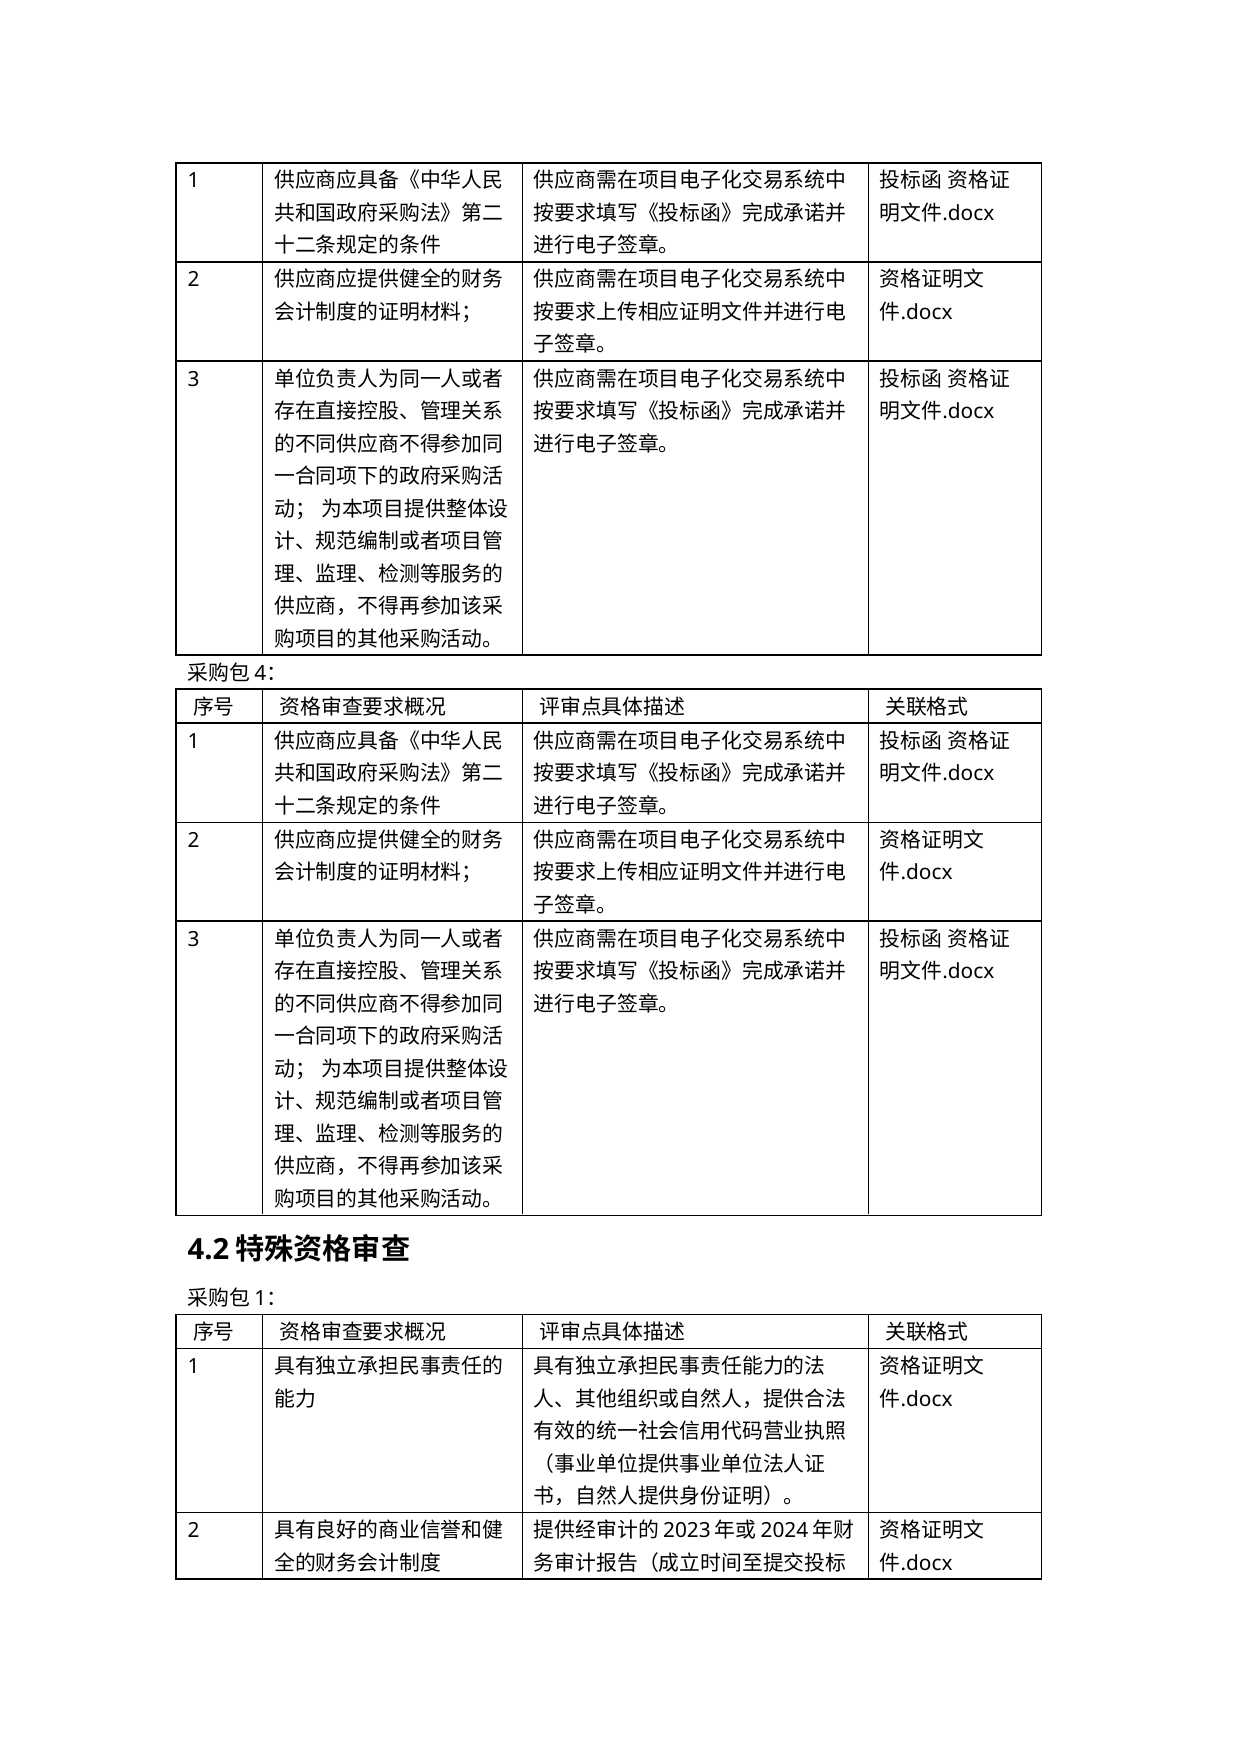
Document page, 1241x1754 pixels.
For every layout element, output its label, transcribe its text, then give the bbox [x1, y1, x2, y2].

table_cell 资格证明文件.docx [869, 263, 1041, 360]
table_header 关联格式 [869, 1315, 1041, 1348]
table_cell 1 [177, 164, 262, 261]
table_cell 供应商需在项目电子化交易系统中按要求填写《投标函》完成承诺并进行电子签章。 [523, 922, 868, 1214]
text 4.2特殊资格审查 [187, 1216, 1053, 1281]
table_header 评审点具体描述 [523, 1315, 868, 1348]
table_header 序号 [177, 690, 262, 722]
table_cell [523, 1513, 868, 1578]
table_header 关联格式 [869, 690, 1041, 722]
table_cell 1 [177, 724, 262, 821]
table_cell 供应商应提供健全的财务会计制度的证明材料； [263, 263, 522, 360]
text 采购包1： [187, 1281, 1053, 1313]
table_header 资格审查要求概况 [263, 1315, 522, 1348]
table_cell 1 [177, 1349, 262, 1512]
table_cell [263, 362, 522, 654]
table_cell 具有独立承担民事责任的能力 [263, 1349, 522, 1512]
table_cell 投标函 资格证明文件.docx [869, 922, 1041, 1214]
table_cell 供应商需在项目电子化交易系统中按要求上传相应证明文件并进行电子签章。 [523, 823, 868, 920]
table_cell 3 [177, 362, 262, 654]
table_cell 资格证明文件.docx [869, 823, 1041, 920]
table_cell 供应商需在项目电子化交易系统中按要求填写《投标函》完成承诺并进行电子签章。 [523, 164, 868, 261]
table_header 评审点具体描述 [523, 690, 868, 722]
table_cell 投标函 资格证明文件.docx [869, 362, 1041, 654]
text 采购包4： [187, 656, 1053, 688]
table_header 序号 [177, 1315, 262, 1348]
table_cell 供应商需在项目电子化交易系统中按要求填写《投标函》完成承诺并进行电子签章。 [523, 362, 868, 654]
table_cell 供应商应提供健全的财务会计制度的证明材料； [263, 823, 522, 920]
table_cell 单位负责人为同一人或者存在直接控股、管理关系的不同供应商不得参加同一合同项下的政府采购活动； 为本项目提供整体设计、规范编制或者项目管理、监理、检测等服务的供应商，不得再参加该采购项目的其他采购活动。 [263, 922, 522, 1214]
table_cell 供应商应具备《中华人民共和国政府采购法》第二十二条规定的条件 [263, 724, 522, 821]
table_cell 资格证明文件.docx [869, 1349, 1041, 1512]
table_cell 供应商需在项目电子化交易系统中按要求上传相应证明文件并进行电子签章。 [523, 263, 868, 360]
table_cell 3 [177, 922, 262, 1214]
table_cell 投标函 资格证明文件.docx [869, 724, 1041, 821]
table_cell 供应商需在项目电子化交易系统中按要求填写《投标函》完成承诺并进行电子签章。 [523, 724, 868, 821]
table_cell 资格证明文件.docx [869, 1513, 1041, 1578]
table_cell 供应商应具备《中华人民共和国政府采购法》第二十二条规定的条件 [263, 164, 522, 261]
table_cell 具有独立承担民事责任能力的法人、其他组织或自然人，提供合法有效的统一社会信用代码营业执照（事业单位提供事业单位法人证书，自然人提供身份证明）。 [523, 1349, 868, 1512]
table_cell 2 [177, 1513, 262, 1578]
table_cell 投标函 资格证明文件.docx [869, 164, 1041, 261]
table_cell 2 [177, 823, 262, 920]
table_cell 2 [177, 263, 262, 360]
table_header 资格审查要求概况 [263, 690, 522, 722]
table_cell 具有良好的商业信誉和健全的财务会计制度 [263, 1513, 522, 1578]
